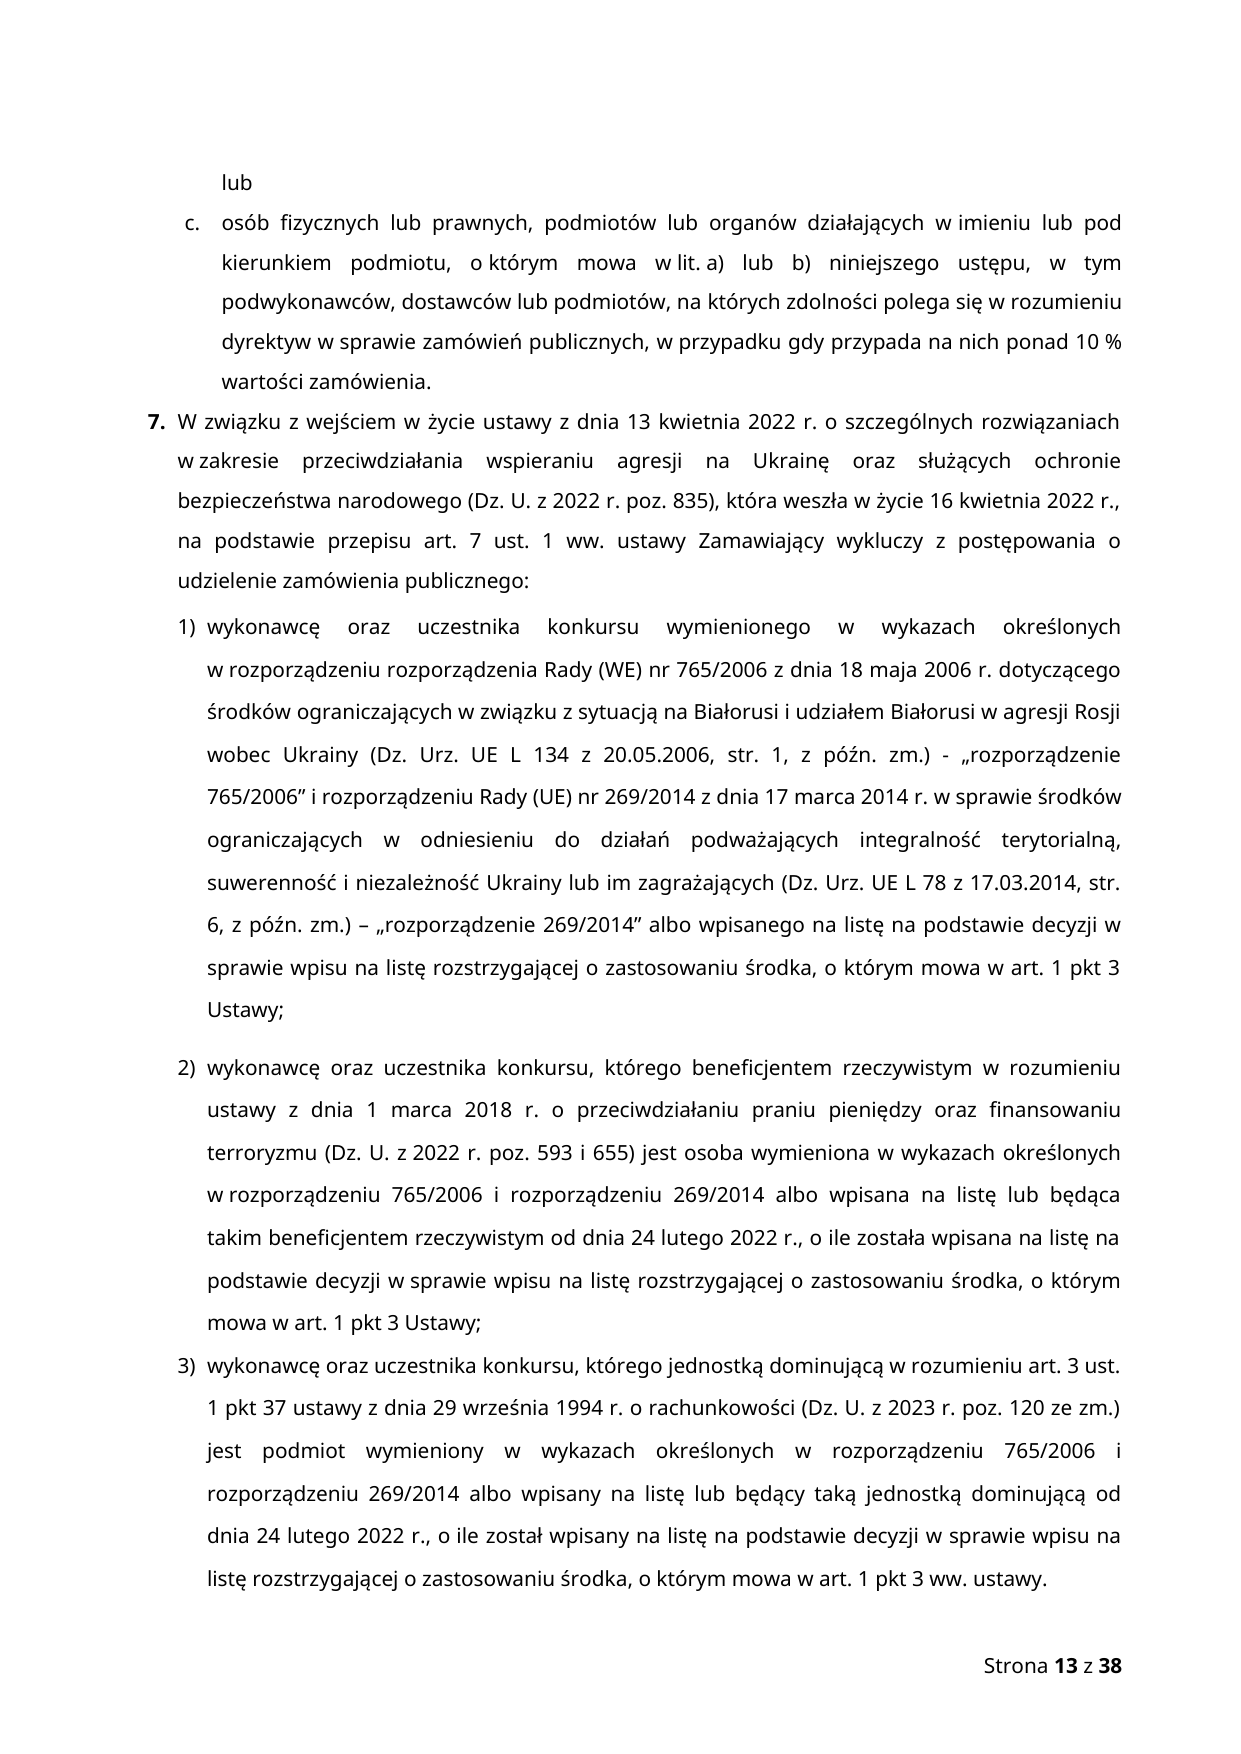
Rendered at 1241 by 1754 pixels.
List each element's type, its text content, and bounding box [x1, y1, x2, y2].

list W związku z wejściem w życie ustawy z dnia 13 kwietnia 2022 r. o szczególnych rozwiązaniach w zakresie przeciwdziałania wspieraniu agresji na Ukrainę oraz służących ochronie bezpieczeństwa narodowego (Dz. U. z 2022 r. poz. 835), która weszła w życie 16 kwietnia 2022 r., na podstawie przepisu art. 7 ust. 1 ww. ustawy Zamawiający wykluczy z postępowania o udzielenie zamówienia publicznego: [148, 407, 1122, 594]
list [184, 168, 1122, 197]
list wykonawcę oraz uczestnika konkursu, którego beneficjentem rzeczywistym w rozumieniu ustawy z dnia 1 marca 2018 r. o przeciwdziałaniu praniu pieniędzy oraz finansowaniu terroryzmu (Dz. U. z 2022 r. poz. 593 i 655) jest osoba wymieniona w wykazach określonych w rozporządzeniu 765/2006 i rozporządzeniu 269/2014 albo wpisana na listę lub będąca takim beneficjentem rzeczywistym od dnia 24 lutego 2022 r., o ile została wpisana na listę na podstawie decyzji w sprawie wpisu na listę rozstrzygającej o zastosowaniu środka, o którym mowa w art. 1 pkt 3 Ustawy; [177, 1053, 1122, 1337]
subtitle wykonawcę oraz uczestnika konkursu wymienionego w wykazach określonych w rozporządzeniu rozporządzenia Rady (WE) nr 765/2006 z dnia 18 maja 2006 r. dotyczącego środków ograniczających w związku z sytuacją na Białorusi i udziałem Białorusi w agresji Rosji wobec Ukrainy (Dz. Urz. UE L 134 z 20.05.2006, str. 1, z późn. zm.) - „rozporządzenie 765/2006” i rozporządzeniu Rady (UE) nr 269/2014 z dnia 17 marca 2014 r. w sprawie środków ograniczających w odniesieniu do działań podważających integralność terytorialną, suwerenność i niezależność Ukrainy lub im zagrażających (Dz. Urz. UE L 78 z 17.03.2014, str. 6, z późn. zm.) – „rozporządzenie 269/2014” albo wpisanego na listę na podstawie decyzji w sprawie wpisu na listę rozstrzygającej o zastosowaniu środka, o którym mowa w art. 1 pkt 3 Ustawy; [177, 612, 1122, 1024]
list wykonawcę oraz uczestnika konkursu, którego jednostką dominującą w rozumieniu art. 3 ust. 1 pkt 37 ustawy z dnia 29 września 1994 r. o rachunkowości (Dz. U. z 2023 r. poz. 120 ze zm.) jest podmiot wymieniony w wykazach określonych w rozporządzeniu 765/2006 i rozporządzeniu 269/2014 albo wpisany na listę lub będący taką jednostką dominującą od dnia 24 lutego 2022 r., o ile został wpisany na listę na podstawie decyzji w sprawie wpisu na listę rozstrzygającej o zastosowaniu środka, o którym mowa w art. 1 pkt 3 ww. ustawy. [177, 1351, 1122, 1592]
list osób fizycznych lub prawnych, podmiotów lub organów działających w imieniu lub pod kierunkiem podmiotu, o którym mowa w lit. a) lub b) niniejszego ustępu, w tym podwykonawców, dostawców lub podmiotów, na których zdolności polega się w rozumieniu dyrektyw w sprawie zamówień publicznych, w przypadku gdy przypada na nich ponad 10 % wartości zamówienia. [184, 208, 1122, 396]
